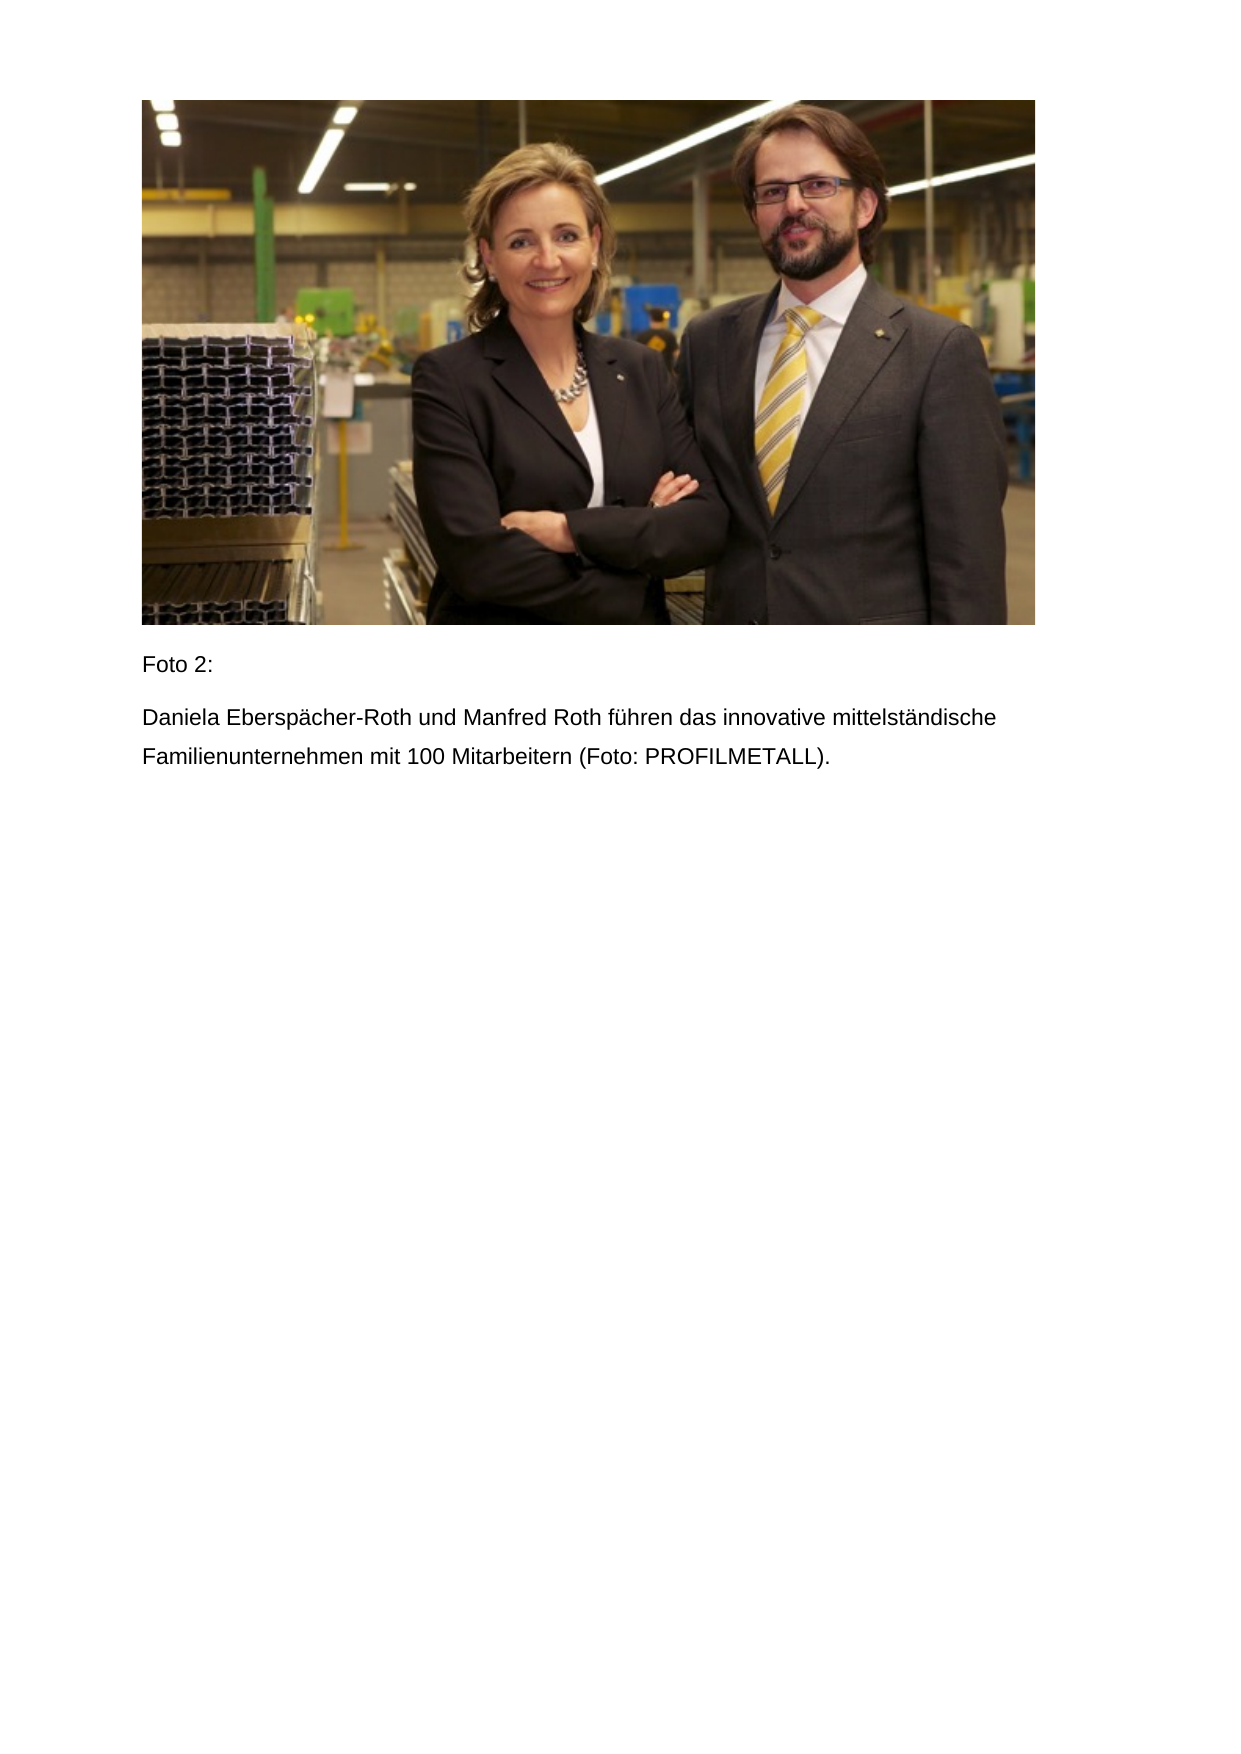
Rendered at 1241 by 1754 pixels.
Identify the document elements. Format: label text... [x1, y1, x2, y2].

picture [141, 100, 1036, 625]
text Foto 2: [142, 651, 1110, 678]
text Daniela Eberspächer-Roth und Manfred Roth führen das innovative mittelständische Familienunternehmen mit 100 Mitarbeitern (Foto: PROFILMETALL). [142, 703, 1110, 769]
